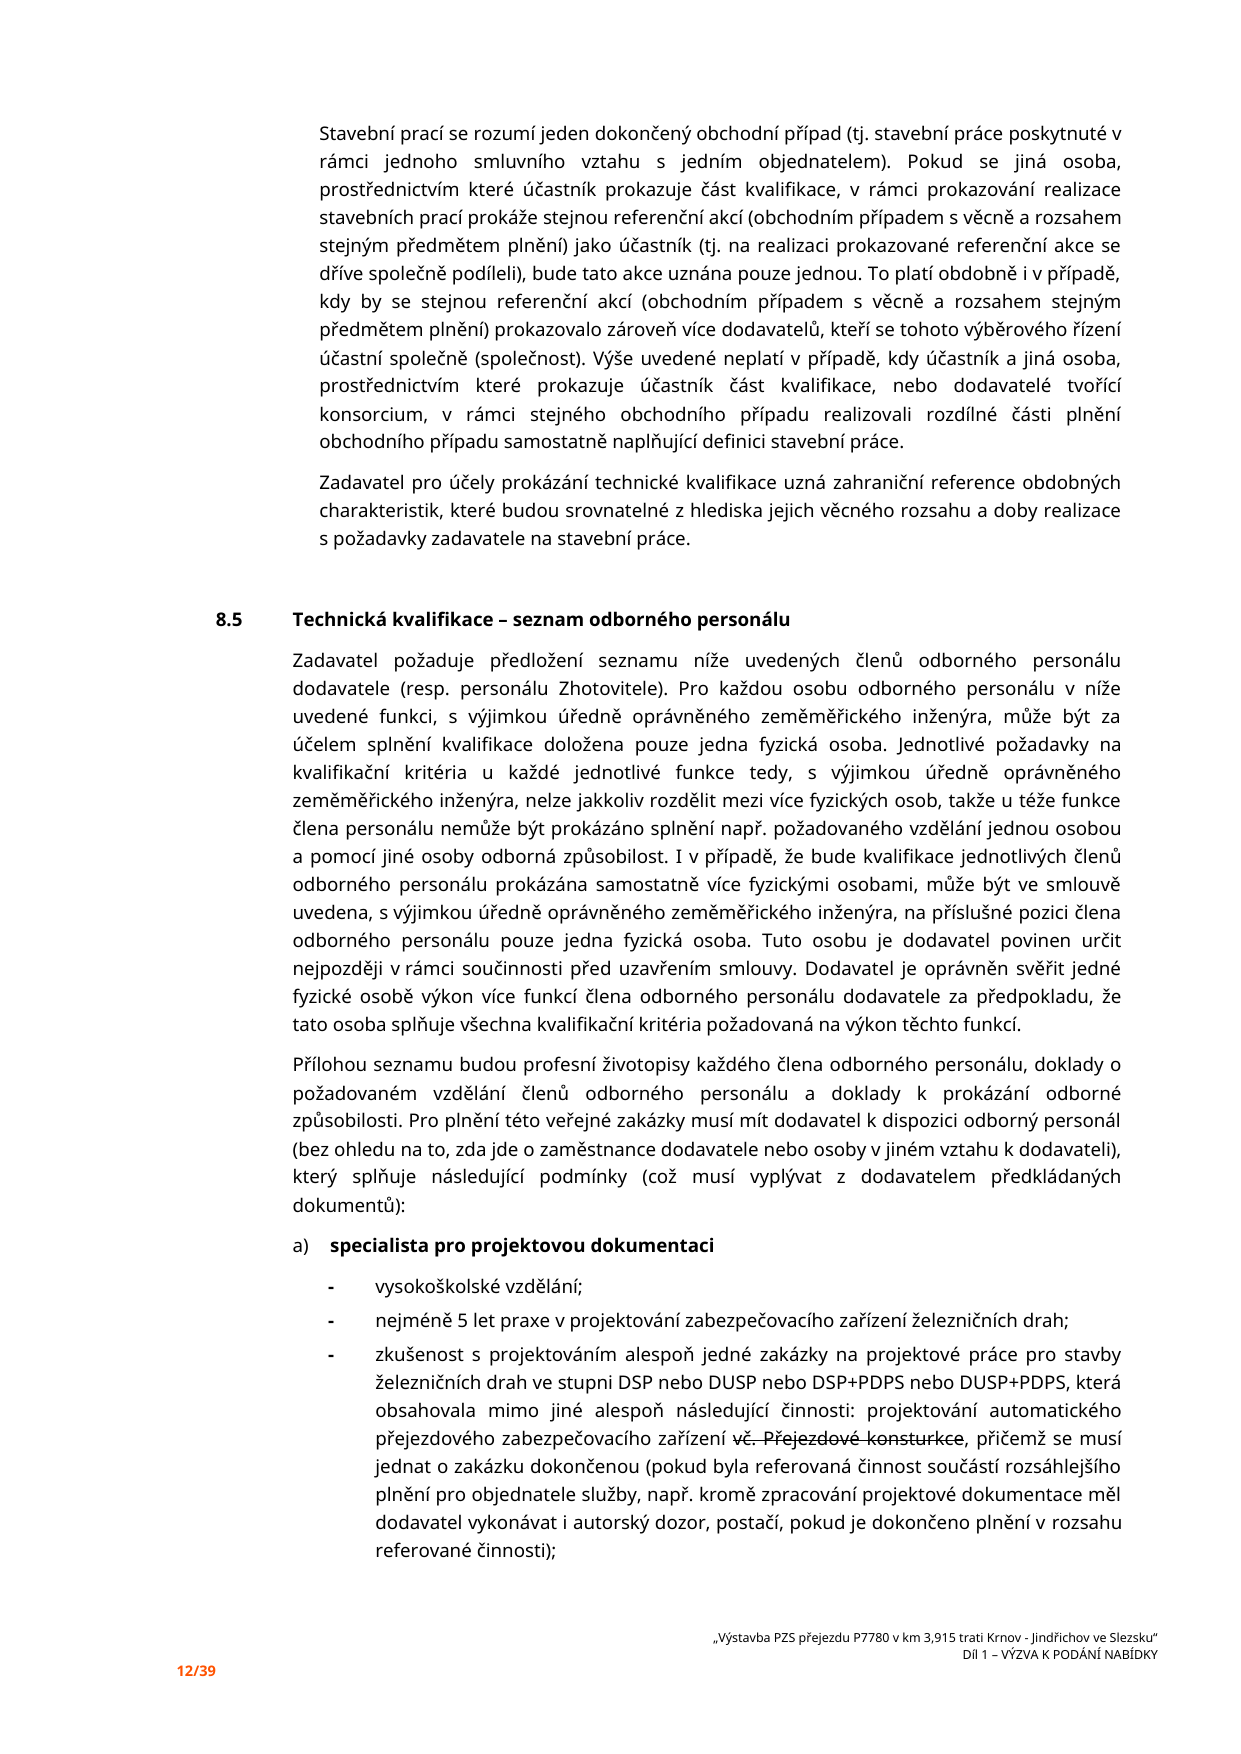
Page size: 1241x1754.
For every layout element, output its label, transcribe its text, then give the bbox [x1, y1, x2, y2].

list specialista pro projektovou dokumentaci [292, 1232, 1122, 1258]
text Zadavatel požaduje předložení seznamu níže uvedených členů odborného personálu dodavatele (resp. personálu Zhotovitele). Pro každou osobu odborného personálu v níže uvedené funkci, s výjimkou úředně oprávněného zeměměřického inženýra, může být za účelem splnění kvalifikace doložena pouze jedna fyzická osoba. Jednotlivé požadavky na kvalifikační kritéria u každé jednotlivé funkce tedy, s výjimkou úředně oprávněného zeměměřického inženýra, nelze jakkoliv rozdělit mezi více fyzických osob, takže u téže funkce člena personálu nemůže být prokázáno splnění např. požadovaného vzdělání jednou osobou a pomocí jiné osoby odborná způsobilost. I v případě, že bude kvalifikace jednotlivých členů odborného personálu prokázána samostatně více fyzickými osobami, může být ve smlouvě uvedena, s výjimkou úředně oprávněného zeměměřického inženýra, na příslušné pozici člena odborného personálu pouze jedna fyzická osoba. Tuto osobu je dodavatel povinen určit nejpozději v rámci součinnosti před uzavřením smlouvy. Dodavatel je oprávněn svěřit jedné fyzické osobě výkon více funkcí člena odborného personálu dodavatele za předpokladu, že tato osoba splňuje všechna kvalifikační kritéria požadovaná na výkon těchto funkcí. [292, 647, 1122, 1037]
text nejméně 5 let praxe v projektování zabezpečovacího zařízení železničních drah; [328, 1307, 1122, 1333]
text vysokoškolské vzdělání; [328, 1273, 1122, 1298]
text Přílohou seznamu budou profesní životopisy každého člena odborného personálu, doklady o požadovaném vzdělání členů odborného personálu a doklady k prokázání odborné způsobilosti. Pro plnění této veřejné zakázky musí mít dodavatel k dispozici odborný personál (bez ohledu na to, zda jde o zaměstnance dodavatele nebo osoby v jiném vztahu k dodavateli), který splňuje následující podmínky (což musí vyplývat z dodavatelem předkládaných dokumentů): [292, 1052, 1122, 1217]
text Technická kvalifikace – seznam odborného personálu [216, 606, 1122, 632]
text Stavební prací se rozumí jeden dokončený obchodní případ (tj. stavební práce poskytnuté v rámci jednoho smluvního vztahu s jedním objednatelem). Pokud se jiná osoba, prostřednictvím které účastník prokazuje část kvalifikace, v rámci prokazování realizace stavebních prací prokáže stejnou referenční akcí (obchodním případem s věcně a rozsahem stejným předmětem plnění) jako účastník (tj. na realizaci prokazované referenční akce se dříve společně podíleli), bude tato akce uznána pouze jednou. To platí obdobně i v případě, kdy by se stejnou referenční akcí (obchodním případem s věcně a rozsahem stejným předmětem plnění) prokazovalo zároveň více dodavatelů, kteří se tohoto výběrového řízení účastní společně (společnost). Výše uvedené neplatí v případě, kdy účastník a jiná osoba, prostřednictvím které prokazuje účastník část kvalifikace, nebo dodavatelé tvořící konsorcium, v rámci stejného obchodního případu realizovali rozdílné části plnění obchodního případu samostatně naplňující definici stavební práce. [319, 121, 1122, 454]
text Zadavatel pro účely prokázání technické kvalifikace uzná zahraniční reference obdobných charakteristik, které budou srovnatelné z hlediska jejich věcného rozsahu a doby realizace s požadavky zadavatele na stavební práce. [319, 469, 1122, 551]
text zkušenost s projektováním alespoň jedné zakázky na projektové práce pro stavby železničních drah ve stupni DSP nebo DUSP nebo DSP+PDPS nebo DUSP+PDPS, která obsahovala mimo jiné alespoň následující činnosti: projektování automatického přejezdového zabezpečovacího zařízení vč. Přejezdové konsturkce, přičemž se musí jednat o zakázku dokončenou (pokud byla referovaná činnost součástí rozsáhlejšího plnění pro objednatele služby, např. kromě zpracování projektové dokumentace měl dodavatel vykonávat i autorský dozor, postačí, pokud je dokončeno plnění v rozsahu referované činnosti); [328, 1341, 1122, 1563]
